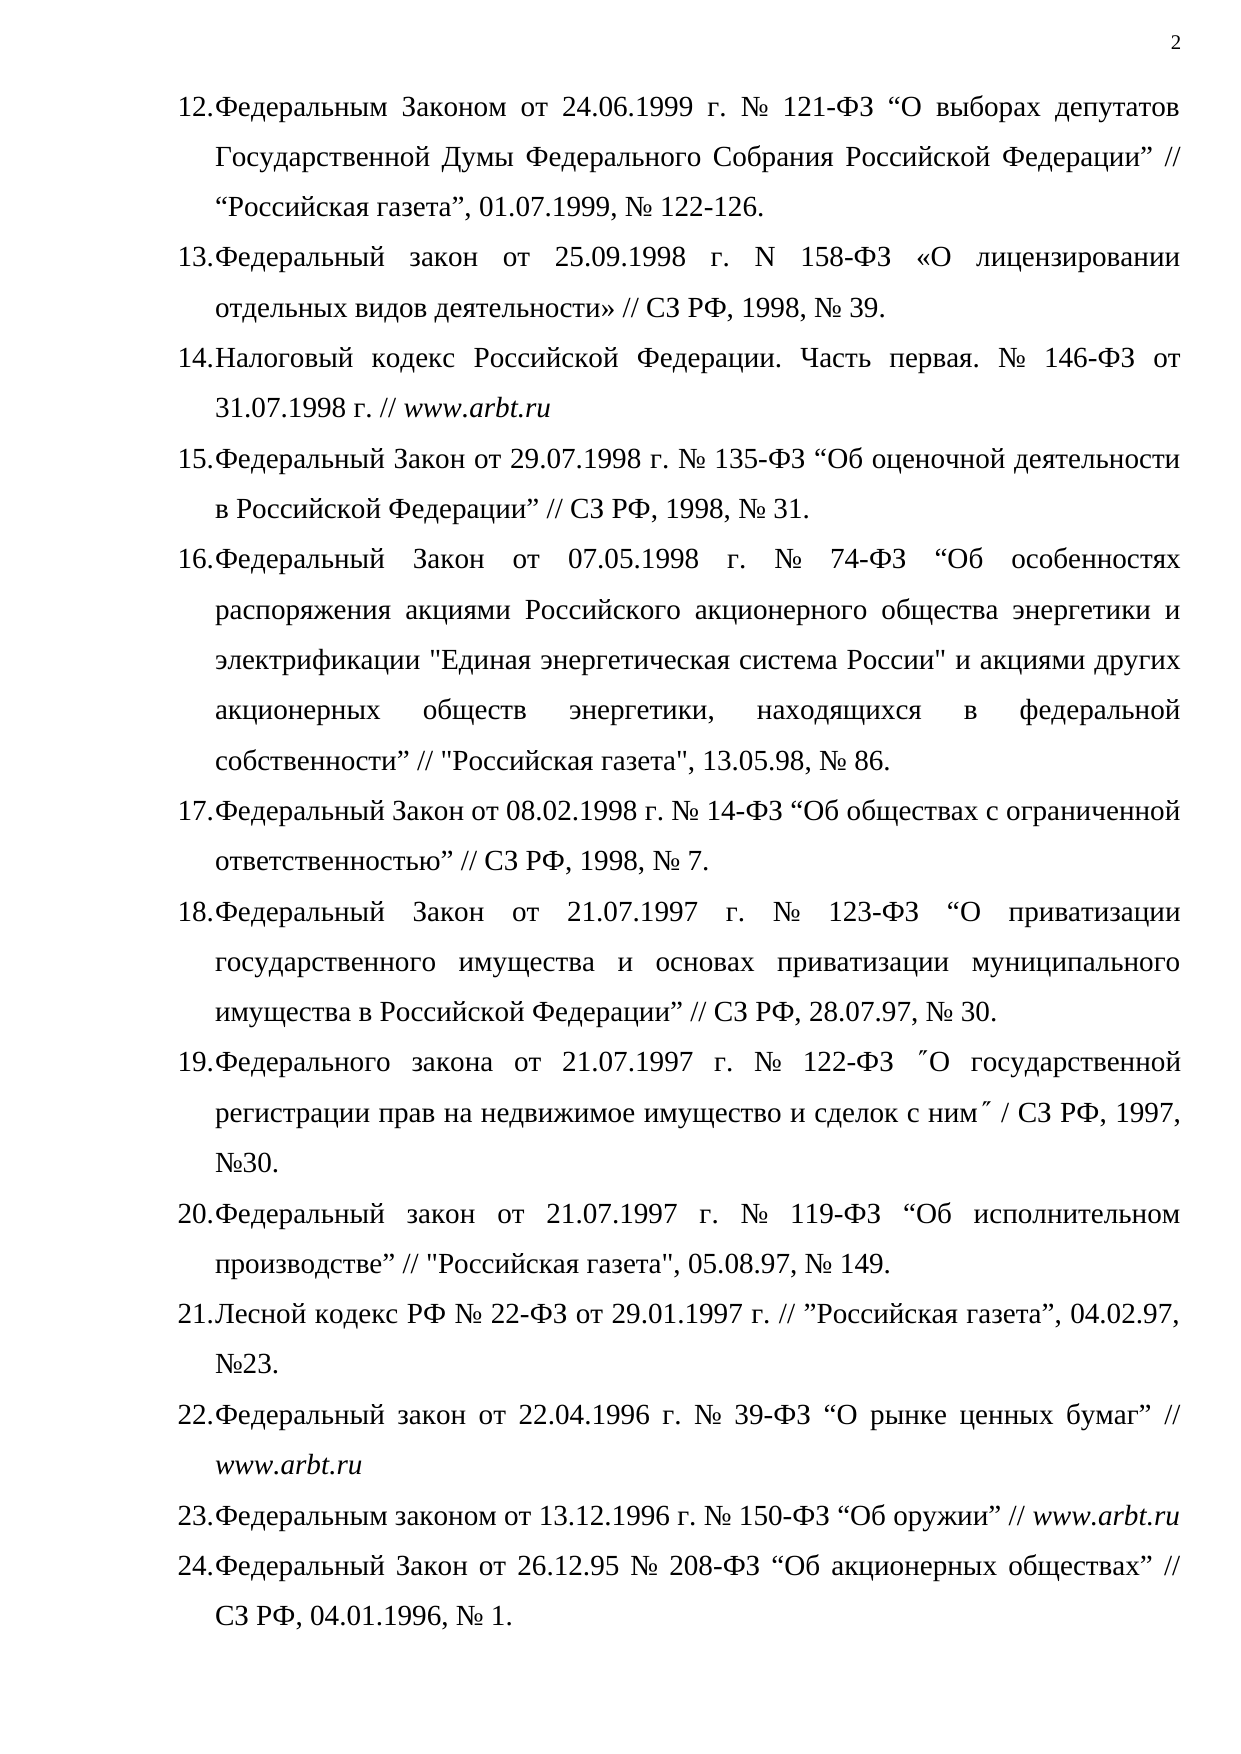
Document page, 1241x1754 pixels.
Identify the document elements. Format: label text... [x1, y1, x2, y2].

list Федерального закона от 21.07.1997 г. № 122-ФЗ О государственной регистрации прав на недвижимое имущество и сделок с ним / СЗ РФ, 1997, №30. [177, 1044, 1181, 1179]
list Федеральный Закон от 26.12.95 № 208-ФЗ “Об акционерных обществах” // СЗ РФ, 04.01.1996, № 1. [177, 1548, 1181, 1632]
list Федеральный Закон от 08.02.1998 г. № 14-ФЗ “Об обществах с ограниченной ответственностью” // СЗ РФ, 1998, № 7. [177, 793, 1181, 877]
list Федеральный закон от 22.04.1996 г. № 39-ФЗ “О рынке ценных бумаг” // www.arbt.ru [177, 1397, 1181, 1481]
list Налоговый кодекс Российской Федерации. Часть первая. № 146-ФЗ от 31.07.1998 г. // www.arbt.ru [177, 340, 1181, 424]
list Федеральным Законом от 24.06.1999 г. № 121-ФЗ “О выборах депутатов Государственной Думы Федерального Собрания Российской Федерации” // “Российская газета”, 01.07.1999, № 122-126. [177, 89, 1181, 223]
list Федеральный Закон от 07.05.1998 г. № 74-ФЗ “Об особенностях распоряжения акциями Российского акционерного общества энергетики и электрификации "Единая энергетическая система России" и акциями других акционерных обществ энергетики, находящихся в федеральной собственности” // "Российская газета", 13.05.98, № 86. [177, 541, 1181, 776]
list Федеральный закон от 21.07.1997 г. № 119-ФЗ “Об исполнительном производстве” // "Российская газета", 05.08.97, № 149. [177, 1196, 1181, 1279]
list Федеральный Закон от 29.07.1998 г. № 135-ФЗ “Об оценочной деятельности в Российской Федерации” // СЗ РФ, 1998, № 31. [177, 441, 1181, 525]
list Федеральный Закон от 21.07.1997 г. № 123-ФЗ “О приватизации государственного имущества и основах приватизации муниципального имущества в Российской Федерации” // СЗ РФ, 28.07.97, № 30. [177, 894, 1181, 1028]
list Федеральный закон от 25.09.1998 г. N 158-ФЗ «О лицензировании отдельных видов деятельности» // СЗ РФ, 1998, № 39. [177, 239, 1181, 323]
list Федеральным законом от 13.12.1996 г. № 150-ФЗ “Об оружии” // www.arbt.ru [177, 1498, 1181, 1531]
list Лесной кодекс РФ № 22-ФЗ от 29.01.1997 г. // ”Российская газета”, 04.02.97, №23. [177, 1296, 1181, 1380]
